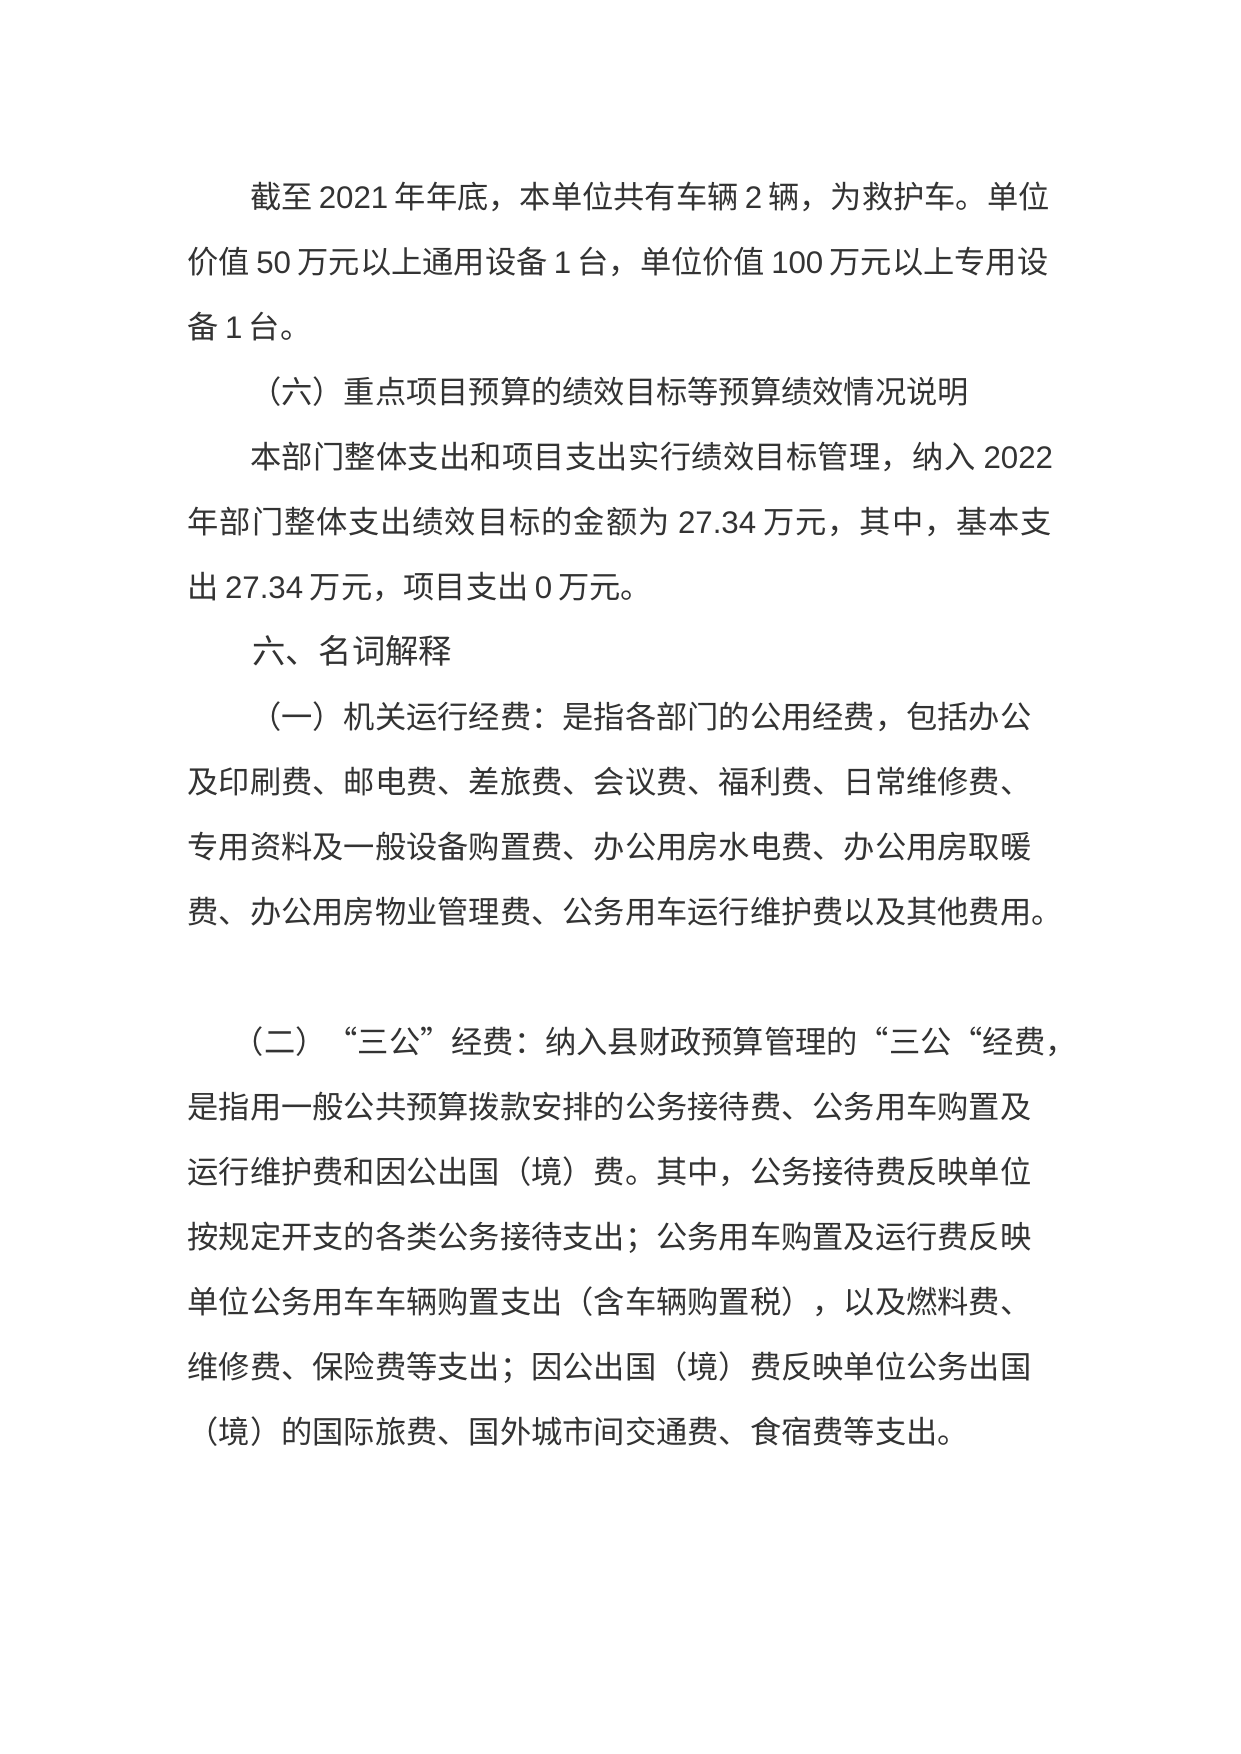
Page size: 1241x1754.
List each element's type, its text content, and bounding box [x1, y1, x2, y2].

text 截至2021年年底，本单位共有车辆2辆，为救护车。单位价值50万元以上通用设备1台，单位价值100万元以上专用设备1台。 [187, 162, 1053, 357]
text （二）“三公”经费：纳入县财政预算管理的“三公“经费，是指用一般公共预算拨款安排的公务接待费、公务用车购置及运行维护费和因公出国（境）费。其中，公务接待费反映单位按规定开支的各类公务接待支出；公务用车购置及运行费反映单位公务用车车辆购置支出（含车辆购置税），以及燃料费、维修费、保险费等支出；因公出国（境）费反映单位公务出国（境）的国际旅费、国外城市间交通费、食宿费等支出。 [187, 1007, 1053, 1462]
text 本部门整体支出和项目支出实行绩效目标管理，纳入2022年部门整体支出绩效目标的金额为27.34万元，其中，基本支出27.34万元，项目支出0万元。 [187, 422, 1053, 617]
text （六）重点项目预算的绩效目标等预算绩效情况说明 [187, 357, 1053, 422]
text （一）机关运行经费：是指各部门的公用经费，包括办公及印刷费、邮电费、差旅费、会议费、福利费、日常维修费、专用资料及一般设备购置费、办公用房水电费、办公用房取暖费、办公用房物业管理费、公务用车运行维护费以及其他费用。 [187, 682, 1053, 1007]
text 六、名词解释 [187, 617, 1053, 682]
